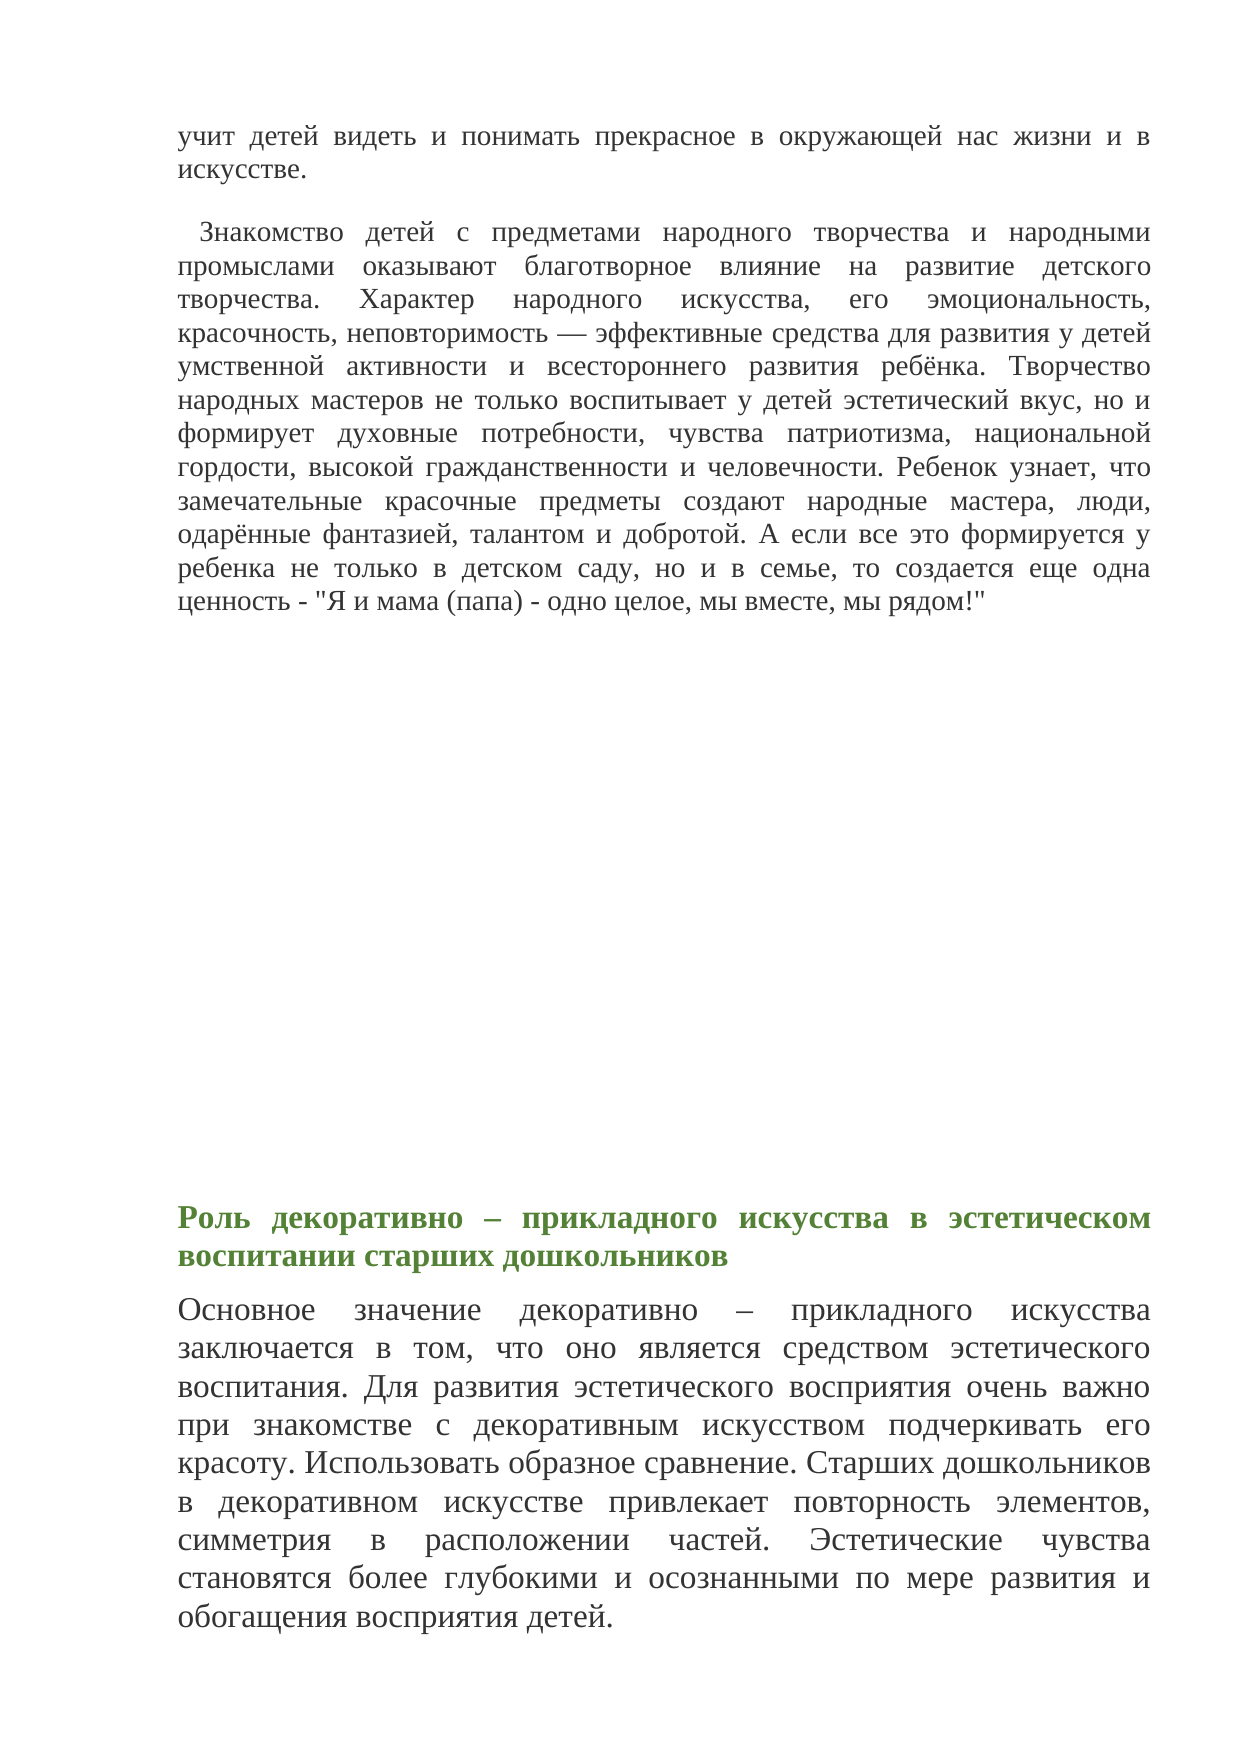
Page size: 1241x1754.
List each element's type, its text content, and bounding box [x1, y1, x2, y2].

text Основное значение декоративно – прикладного искусства заключается в том, что оно является средством эстетического воспитания. Для развития эстетического восприятия очень важно при знакомстве с декоративным искусством подчеркивать его красоту. Использовать образное сравнение. Старших дошкольников в декоративном искусстве привлекает повторность элементов, симметрия в расположении частей. Эстетические чувства становятся более глубокими и осознанными по мере развития и обогащения восприятия детей. [177, 1289, 1152, 1634]
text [177, 118, 1152, 185]
text Знакомство детей с предметами народного творчества и народными промыслами оказывают благотворное влияние на развитие детского творчества. Характер народного искусства, его эмоциональность, красочность, неповторимость — эффективные средства для развития у детей умственной активности и всестороннего развития ребёнка. Творчество народных мастеров не только воспитывает у детей эстетический вкус, но и формирует духовные потребности, чувства патриотизма, национальной гордости, высокой гражданственности и человечности. Ребенок узнает, что замечательные красочные предметы создают народные мастера, люди, одарённые фантазией, талантом и добротой. А если все это формируется у ребенка не только в детском саду, но и в семье, то создается еще одна ценность - "Я и мама (папа) - одно целое, мы вместе, мы рядом!" [177, 214, 1152, 617]
text Роль декоративно – прикладного искусства в эстетическом воспитании старших дошкольников [177, 1197, 1152, 1273]
